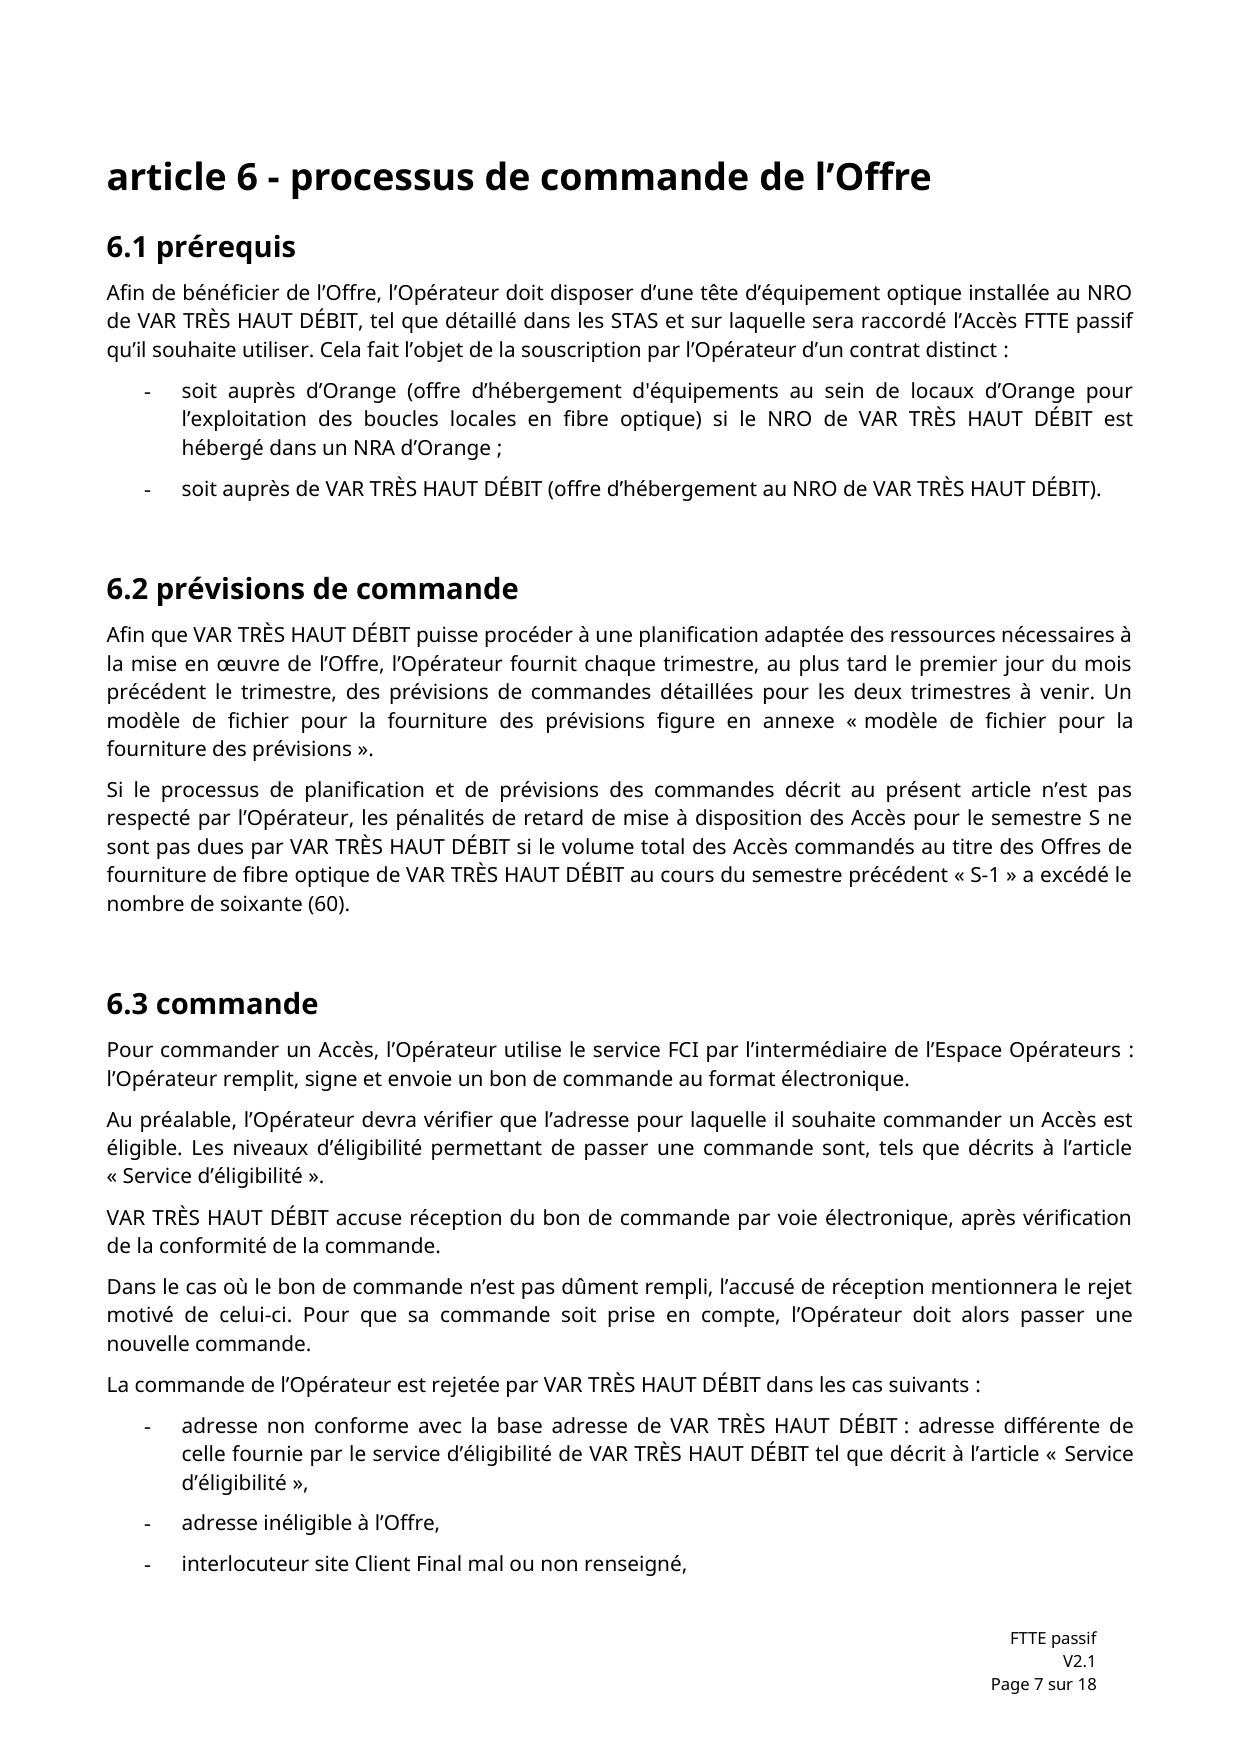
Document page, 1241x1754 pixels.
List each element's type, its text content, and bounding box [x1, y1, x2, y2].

text La commande de l’Opérateur est rejetée par VAR TRÈS HAUT DÉBIT dans les cas suivants : [106, 1370, 1134, 1398]
subtitle processus de commande de l’Offre [106, 150, 1134, 201]
text Dans le cas où le bon de commande n’est pas dûment rempli, l’accusé de réception mentionnera le rejet motivé de celui-ci. Pour que sa commande soit prise en compte, l’Opérateur doit alors passer une nouvelle commande. [106, 1272, 1134, 1357]
text Si le processus de planification et de prévisions des commandes décrit au présent article n’est pas respecté par l’Opérateur, les pénalités de retard de mise à disposition des Accès pour le semestre S ne sont pas dues par VAR TRÈS HAUT DÉBIT si le volume total des Accès commandés au titre des Offres de fourniture de fibre optique de VAR TRÈS HAUT DÉBIT au cours du semestre précédent « S-1 » a excédé le nombre de soixante (60). [106, 775, 1134, 917]
text VAR TRÈS HAUT DÉBIT accuse réception du bon de commande par voie électronique, après vérification de la conformité de la commande. [106, 1203, 1134, 1259]
subtitle prérequis [106, 226, 1134, 266]
text Afin que VAR TRÈS HAUT DÉBIT puisse procéder à une planification adaptée des ressources nécessaires à la mise en œuvre de l’Offre, l’Opérateur fournit chaque trimestre, au plus tard le premier jour du mois précédent le trimestre, des prévisions de commandes détaillées pour les deux trimestres à venir. Un modèle de fichier pour la fourniture des prévisions figure en annexe « modèle de fichier pour la fourniture des prévisions ». [106, 620, 1134, 763]
text Au préalable, l’Opérateur devra vérifier que l’adresse pour laquelle il souhaite commander un Accès est éligible. Les niveaux d’éligibilité permettant de passer une commande sont, tels que décrits à l’article « Service d’éligibilité ». [106, 1105, 1134, 1190]
list soit auprès d’Orange (offre d’hébergement d'équipements au sein de locaux d’Orange pour l’exploitation des boucles locales en fibre optique) si le NRO de VAR TRÈS HAUT DÉBIT est hébergé dans un NRA d’Orange ; [144, 376, 1134, 461]
subtitle commande [106, 983, 1134, 1023]
text Pour commander un Accès, l’Opérateur utilise le service FCI par l’intermédiaire de l’Espace Opérateurs : l’Opérateur remplit, signe et envoie un bon de commande au format électronique. [106, 1035, 1134, 1092]
list interlocuteur site Client Final mal ou non renseigné, [144, 1549, 1134, 1578]
subtitle prévisions de commande [106, 568, 1134, 608]
list adresse non conforme avec la base adresse de VAR TRÈS HAUT DÉBIT : adresse différente de celle fournie par le service d’éligibilité de VAR TRÈS HAUT DÉBIT tel que décrit à l’article « Service d’éligibilité », [144, 1411, 1134, 1496]
list soit auprès de VAR TRÈS HAUT DÉBIT (offre d’hébergement au NRO de VAR TRÈS HAUT DÉBIT). [144, 474, 1134, 502]
text Afin de bénéficier de l’Offre, l’Opérateur doit disposer d’une tête d’équipement optique installée au NRO de VAR TRÈS HAUT DÉBIT, tel que détaillé dans les STAS et sur laquelle sera raccordé l’Accès FTTE passif qu’il souhaite utiliser. Cela fait l’objet de la souscription par l’Opérateur d’un contrat distinct : [106, 278, 1134, 363]
list adresse inéligible à l’Offre, [144, 1508, 1134, 1537]
